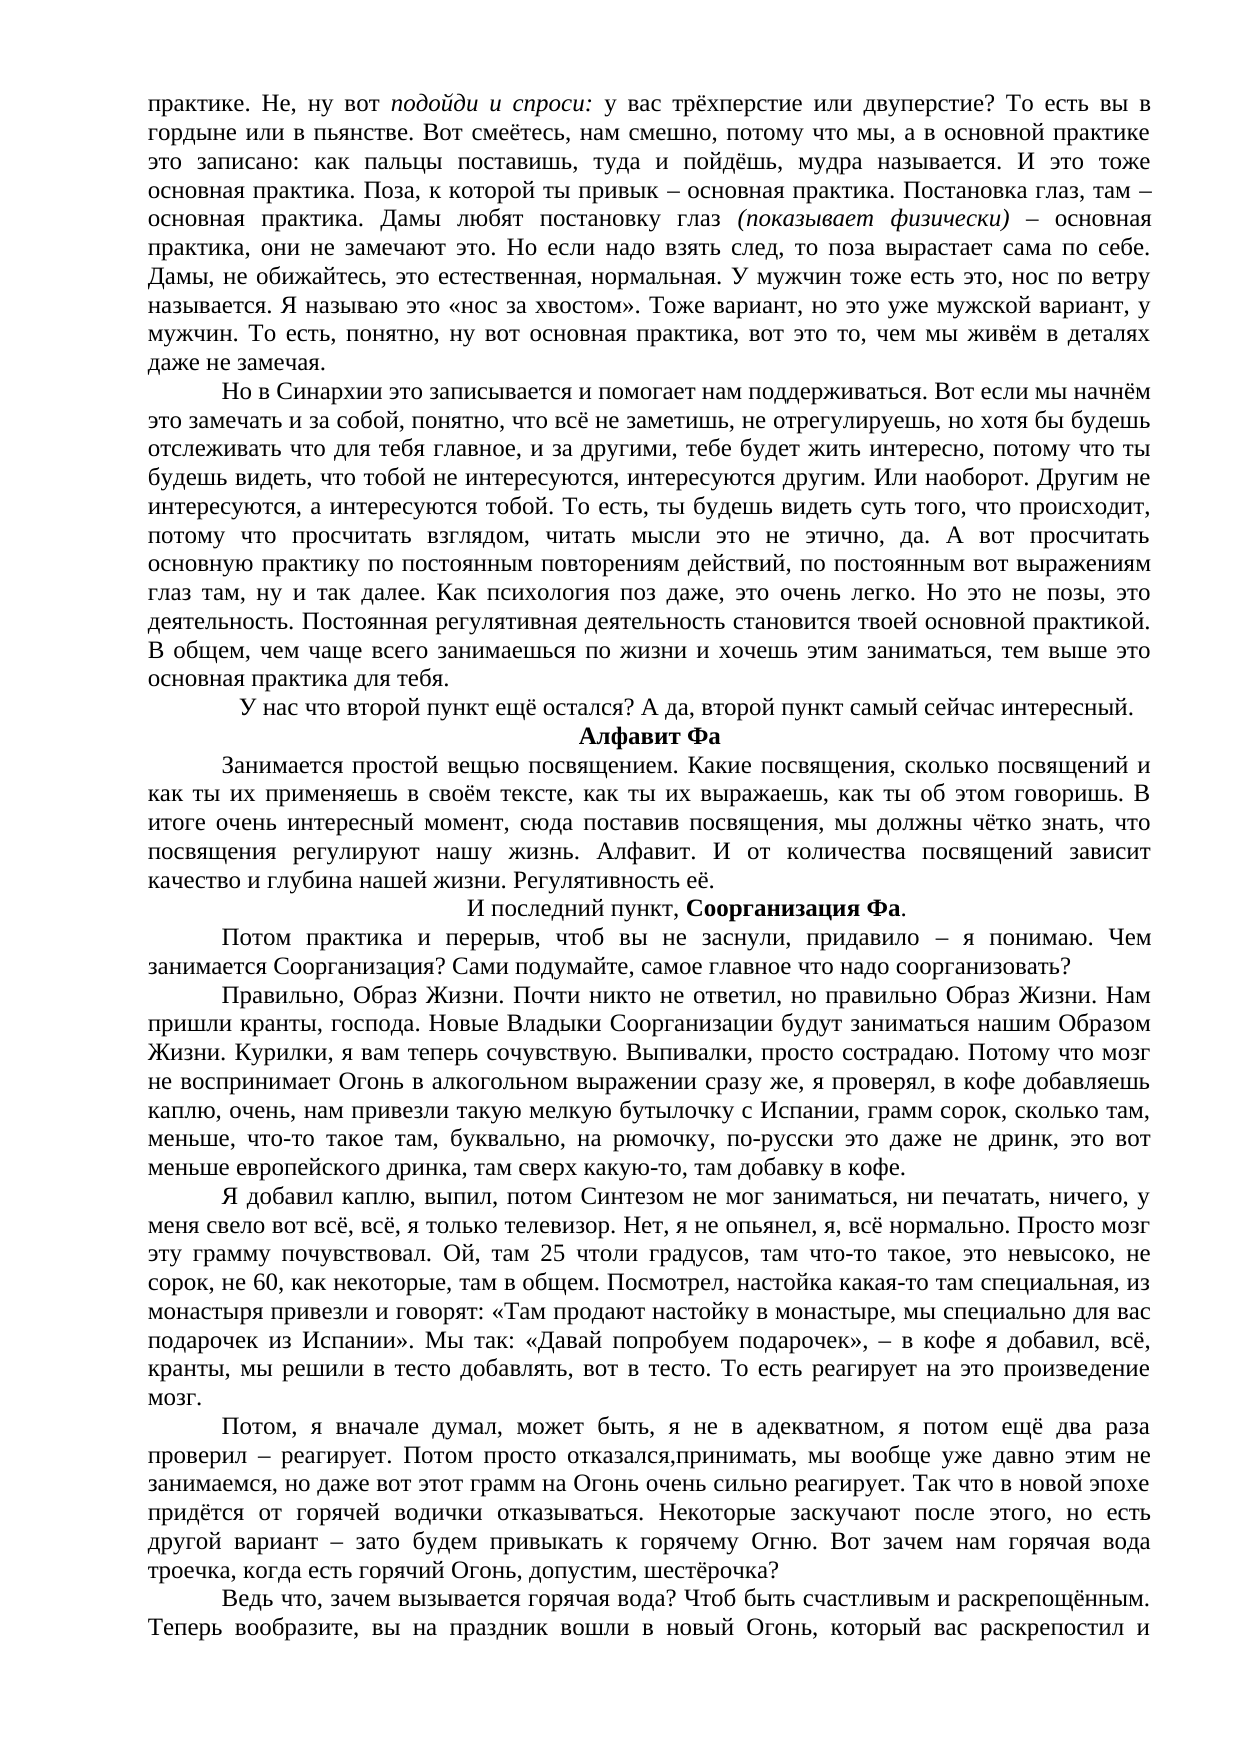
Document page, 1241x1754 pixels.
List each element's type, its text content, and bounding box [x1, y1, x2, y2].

text У нас что второй пункт ещё остался? А да, второй пункт самый сейчас интересный. Алфавит Фа [148, 692, 1152, 750]
text Занимается простой вещью посвящением. Какие посвящения, сколько посвящений и как ты их применяешь в своём тексте, как ты их выражаешь, как ты об этом говоришь. В итоге очень интересный момент, сюда поставив посвящения, мы должны чётко знать, что посвящения регулируют нашу жизнь. Алфавит. И от количества посвящений зависит качество и глубина нашей жизни. Регулятивность её. [148, 750, 1152, 893]
text Потом, я вначале думал, может быть, я не в адекватном, я потом ещё два раза проверил – реагирует. Потом просто отказался,принимать, мы вообще уже давно этим не занимаемся, но даже вот этот грамм на Огонь очень сильно реагирует. Так что в новой эпохе придётся от горячей водички отказываться. Некоторые заскучают после этого, но есть другой вариант – зато будем привыкать к горячему Огню. Вот зачем нам горячая вода троечка, когда есть горячий Огонь, допустим, шестёрочка? [148, 1411, 1152, 1583]
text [148, 88, 1152, 376]
text Но в Синархии это записывается и помогает нам поддерживаться. Вот если мы начнём это замечать и за собой, понятно, что всё не заметишь, не отрегулируешь, но хотя бы будешь отслеживать что для тебя главное, и за другими, тебе будет жить интересно, потому что ты будешь видеть, что тобой не интересуются, интересуются другим. Или наоборот. Другим не интересуются, а интересуются тобой. То есть, ты будешь видеть суть того, что происходит, потому что просчитать взглядом, читать мысли это не этично, да. А вот просчитать основную практику по постоянным повторениям действий, по постоянным вот выражениям глаз там, ну и так далее. Как психология поз даже, это очень легко. Но это не позы, это деятельность. Постоянная регулятивная деятельность становится твоей основной практикой. В общем, чем чаще всего занимаешься по жизни и хочешь этим заниматься, тем выше это основная практика для тебя. [148, 376, 1152, 692]
text Потом практика и перерыв, чтоб вы не заснули, придавило – я понимаю. Чем занимается Соорганизация? Сами подумайте, самое главное что надо соорганизовать? [148, 922, 1152, 980]
text Я добавил каплю, выпил, потом Синтезом не мог заниматься, ни печатать, ничего, у меня свело вот всё, всё, я только телевизор. Нет, я не опьянел, я, всё нормально. Просто мозг эту грамму почувствовал. Ой, там 25 чтоли градусов, там что-то такое, это невысоко, не сорок, не 60, как некоторые, там в общем. Посмотрел, настойка какая-то там специальная, из монастыря привезли и говорят: «Там продают настойку в монастыре, мы специально для вас подарочек из Испании». Мы так: «Давай попробуем подарочек», – в кофе я добавил, всё, кранты, мы решили в тесто добавлять, вот в тесто. То есть реагирует на это произведение мозг. [148, 1181, 1152, 1411]
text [148, 1583, 1152, 1641]
text И последний пункт, Соорганизация Фа. [148, 893, 1152, 922]
text Правильно, Образ Жизни. Почти никто не ответил, но правильно Образ Жизни. Нам пришли кранты, господа. Новые Владыки Соорганизации будут заниматься нашим Образом Жизни. Курилки, я вам теперь сочувствую. Выпивалки, просто сострадаю. Потому что мозг не воспринимает Огонь в алкогольном выражении сразу же, я проверял, в кофе добавляешь каплю, очень, нам привезли такую мелкую бутылочку с Испании, грамм сорок, сколько там, меньше, что-то такое там, буквально, на рюмочку, по-русски это даже не дринк, это вот меньше европейского дринка, там сверх какую-то, там добавку в кофе. [148, 980, 1152, 1181]
